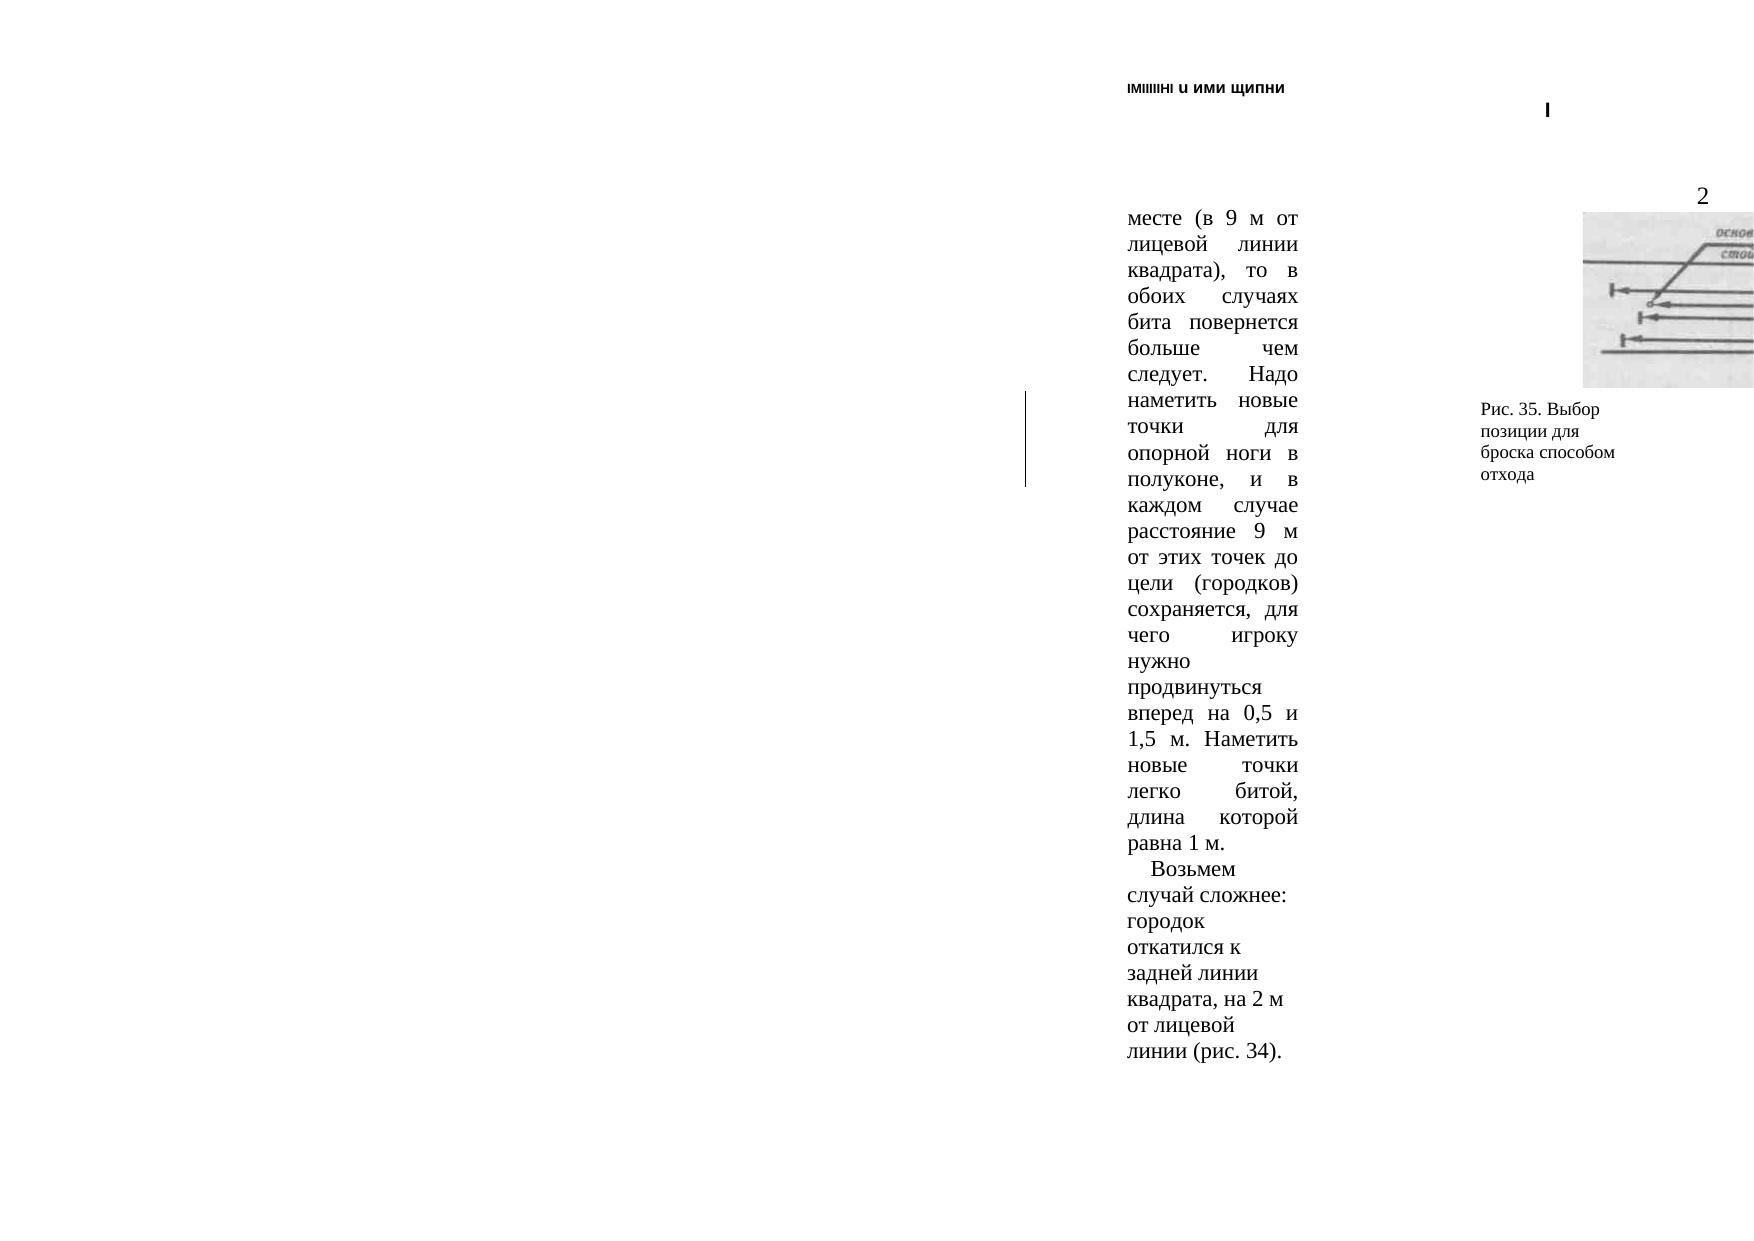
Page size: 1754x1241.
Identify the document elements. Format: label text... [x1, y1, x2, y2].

text месте (в 9 м от лицевой линии квадрата), то в обоих случаях бита повернется больше чем следует. Надо наметить новые точки для опорной ноги в полуконе, и в каждом случае расстояние 9 м от этих точек до цели (городков) сохраняется, для чего игроку нужно продвинуться вперед на 0,5 и 1,5 м. Наметить новые точки легко битой, длина которой равна 1 м. [1127, 205, 1298, 856]
text I [1544, 98, 1620, 122]
picture [1582, 212, 1754, 388]
text Возьмем случай сложнее: городок откатился к задней линии квадрата, на 2 м от лицевой линии (рис. 34). [1127, 856, 1298, 1064]
text Рис. 35. Выбор позиции для броска способом отхода [1480, 215, 1620, 484]
text imiiiiihi u ими щипни [1127, 78, 1296, 97]
